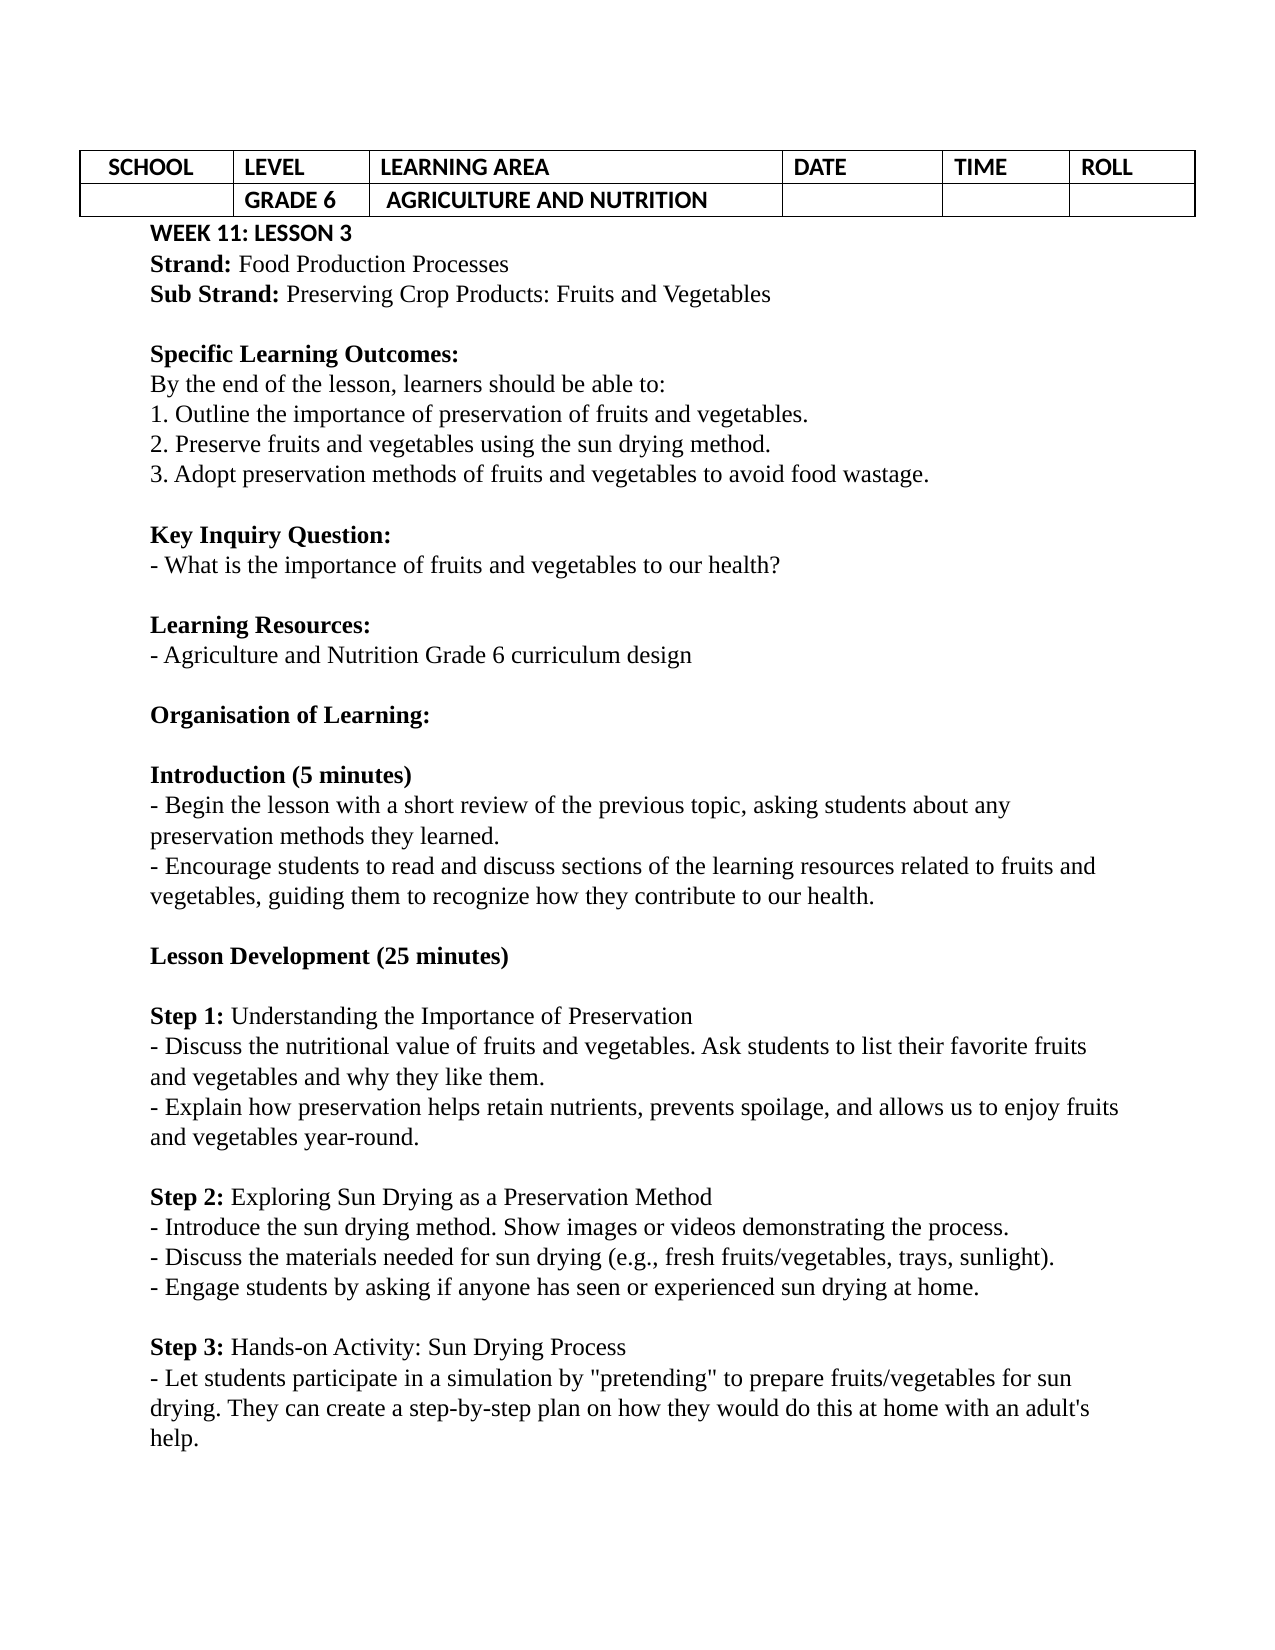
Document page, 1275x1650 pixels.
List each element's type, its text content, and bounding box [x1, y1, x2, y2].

text 3. Adopt preservation methods of fruits and vegetables to avoid food wastage. [150, 459, 1125, 488]
table_header ROLL [1070, 151, 1194, 183]
table_cell [81, 184, 233, 216]
text Step 3: Hands-on Activity: Sun Drying Process [150, 1332, 1125, 1361]
text Introduction (5 minutes) [150, 761, 1125, 789]
table_cell [943, 184, 1069, 216]
text 1. Outline the importance of preservation of fruits and vegetables. [150, 399, 1125, 428]
text - Discuss the materials needed for sun drying (e.g., fresh fruits/vegetables, trays, sunlight). [150, 1242, 1125, 1271]
table_cell [1070, 184, 1194, 216]
text - Engage students by asking if anyone has seen or experienced sun drying at home. [150, 1272, 1125, 1301]
text - Introduce the sun drying method. Show images or videos demonstrating the process. [150, 1212, 1125, 1241]
table_cell AGRICULTURE AND NUTRITION [370, 184, 782, 216]
text - Encourage students to read and discuss sections of the learning resources related to fruits and vegetables, guiding them to recognize how they contribute to our health. [150, 851, 1125, 910]
text Specific Learning Outcomes: [150, 339, 1125, 368]
text - Discuss the nutritional value of fruits and vegetables. Ask students to list their favorite fruits and vegetables and why they like them. [150, 1031, 1125, 1090]
text WEEK 11: LESSON 3 [150, 217, 1125, 247]
text - Explain how preservation helps retain nutrients, prevents spoilage, and allows us to enjoy fruits and vegetables year-round. [150, 1092, 1125, 1151]
text Step 1: Understanding the Importance of Preservation [150, 1001, 1125, 1030]
table_header DATE [783, 151, 942, 183]
text Step 2: Exploring Sun Drying as a Preservation Method [150, 1182, 1125, 1211]
text - Agriculture and Nutrition Grade 6 curriculum design [150, 640, 1125, 669]
text Learning Resources: [150, 610, 1125, 639]
text Sub Strand: Preserving Crop Products: Fruits and Vegetables [150, 279, 1125, 308]
table_cell [783, 184, 942, 216]
table_header SCHOOL [81, 151, 233, 183]
table_cell GRADE 6 [234, 184, 369, 216]
table_header LEARNING AREA [370, 151, 782, 183]
text - Begin the lesson with a short review of the previous topic, asking students about any preservation methods they learned. [150, 791, 1125, 849]
text By the end of the lesson, learners should be able to: [150, 369, 1125, 398]
table_header TIME [943, 151, 1069, 183]
text Lesson Development (25 minutes) [150, 941, 1125, 970]
text Key Inquiry Question: [150, 520, 1125, 548]
text 2. Preserve fruits and vegetables using the sun drying method. [150, 429, 1125, 458]
text Organisation of Learning: [150, 700, 1125, 729]
table_header LEVEL [234, 151, 369, 183]
text - What is the importance of fruits and vegetables to our health? [150, 550, 1125, 578]
text Strand: Food Production Processes [150, 249, 1125, 277]
text - Let students participate in a simulation by "pretending" to prepare fruits/vegetables for sun drying. They can create a step-by-step plan on how they would do this at home with an adult's help. [150, 1363, 1125, 1452]
